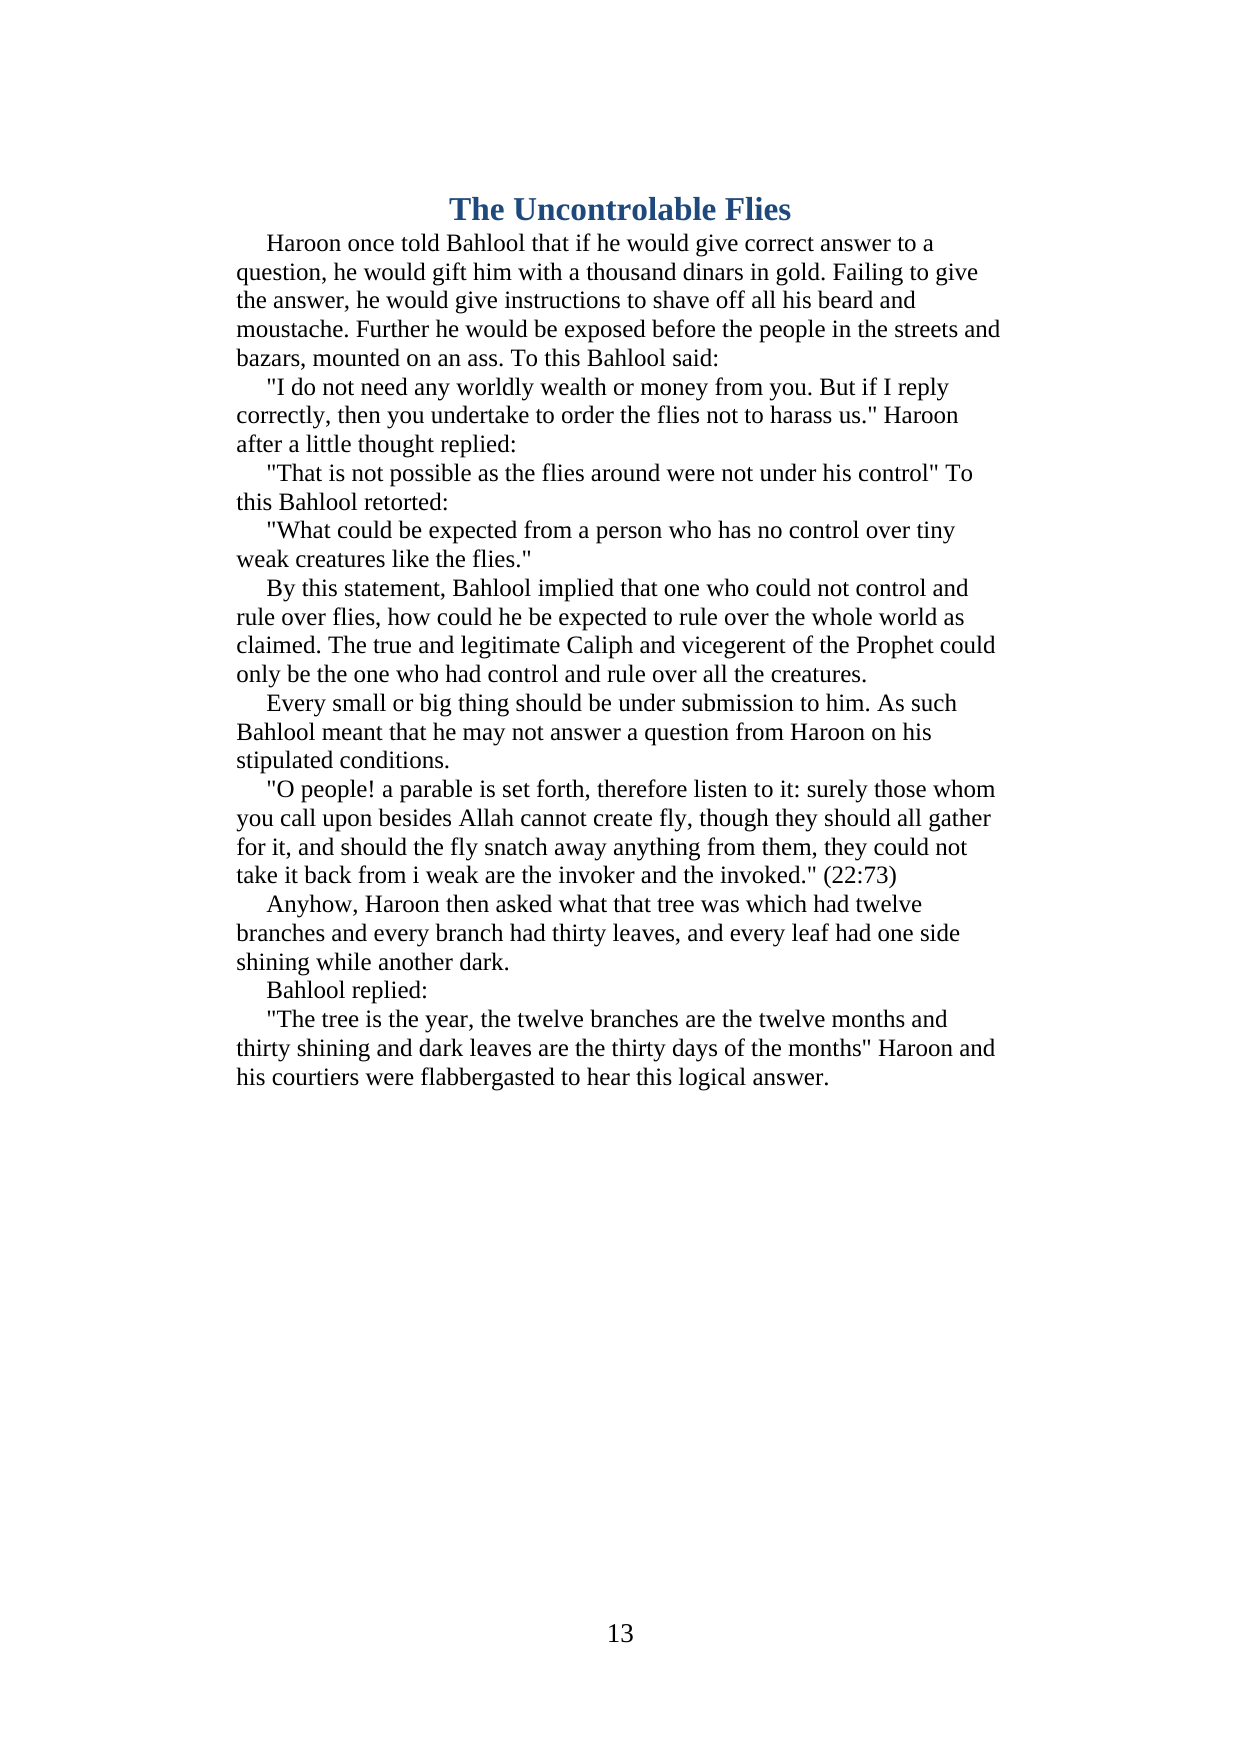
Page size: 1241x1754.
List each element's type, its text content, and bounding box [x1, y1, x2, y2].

text "What could be expected from a person who has no control over tiny weak creatures like the flies." [236, 516, 1004, 573]
text By this statement, Bahlool implied that one who could not control and rule over flies, how could he be expected to rule over the whole world as claimed. The true and legitimate Caliph and vicegerent of the Prophet could only be the one who had control and rule over all the creatures. [236, 573, 1004, 688]
text Every small or big thing should be under submission to him. As such Bahlool meant that he may not answer a question from Haroon on his stipulated conditions. [236, 688, 1004, 774]
text Bahlool replied: [236, 976, 1004, 1004]
text Anyhow, Haroon then asked what that tree was which had twelve branches and every branch had thirty leaves, and every leaf had one side shining while another dark. [236, 889, 1004, 976]
text "O people! a parable is set forth, therefore listen to it: surely those whom you call upon besides Allah cannot create fly, though they should all gather for it, and should the fly snatch away anything from them, they could not take it back from i weak are the invoker and the invoked." (22:73) [236, 774, 1004, 889]
text Haroon once told Bahlool that if he would give correct answer to a question, he would gift him with a thousand dinars in gold. Failing to give the answer, he would give instructions to shave off all his beard and moustache. Further he would be exposed before the people in the streets and bazars, mounted on an ass. To this Bahlool said: [236, 228, 1004, 372]
text "The tree is the year, the twelve branches are the twelve months and thirty shining and dark leaves are the thirty days of the months" Haroon and his courtiers were flabbergasted to hear this logical answer. [236, 1004, 1004, 1091]
text "I do not need any worldly wealth or money from you. But if I reply correctly, then you undertake to order the flies not to harass us." Haroon after a little thought replied: [236, 372, 1004, 458]
text "That is not possible as the flies around were not under his control" To this Bahlool retorted: [236, 458, 1004, 516]
subtitle The Uncontrolable Flies [236, 190, 1004, 228]
